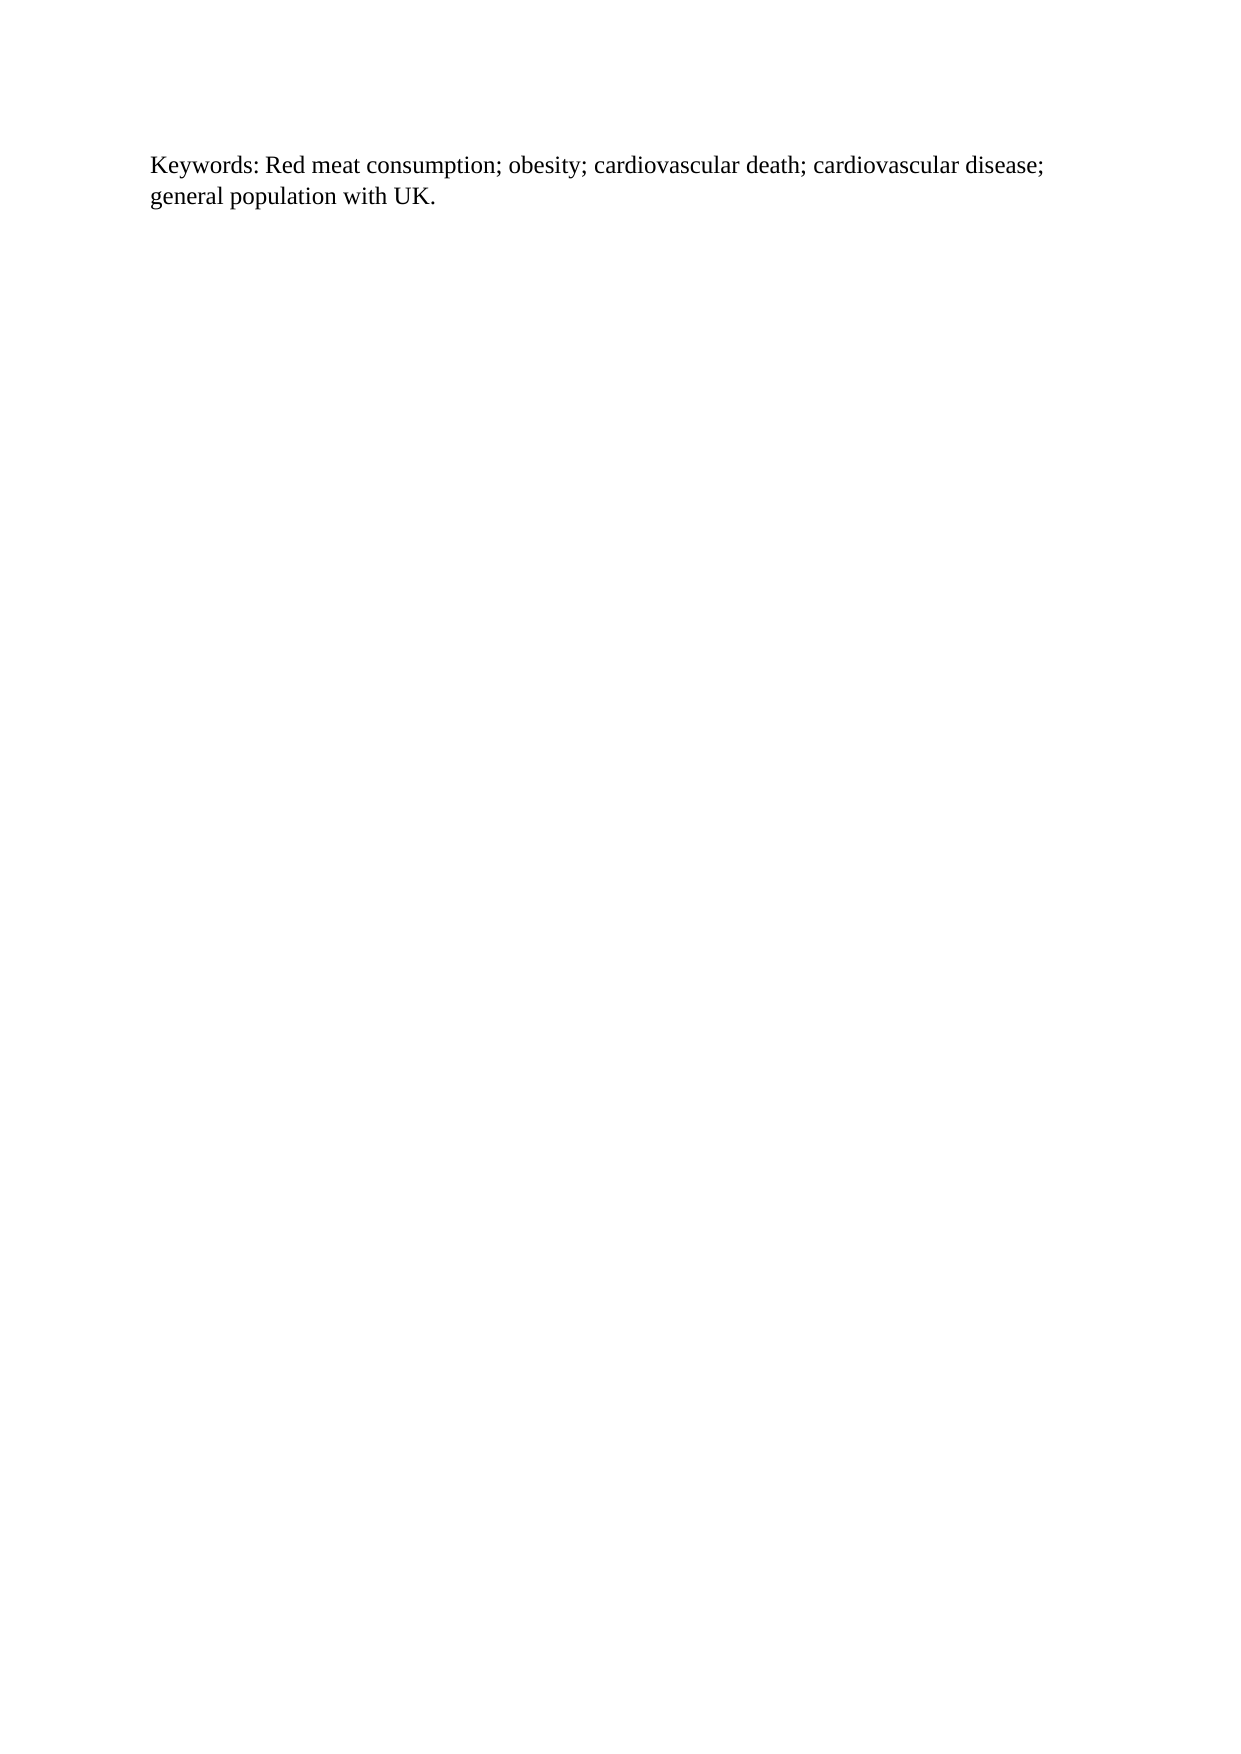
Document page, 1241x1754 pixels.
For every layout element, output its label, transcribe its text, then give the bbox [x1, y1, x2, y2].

text Keywords: Red meat consumption; obesity; cardiovascular death; cardiovascular disease; general population with UK. [150, 150, 1090, 210]
